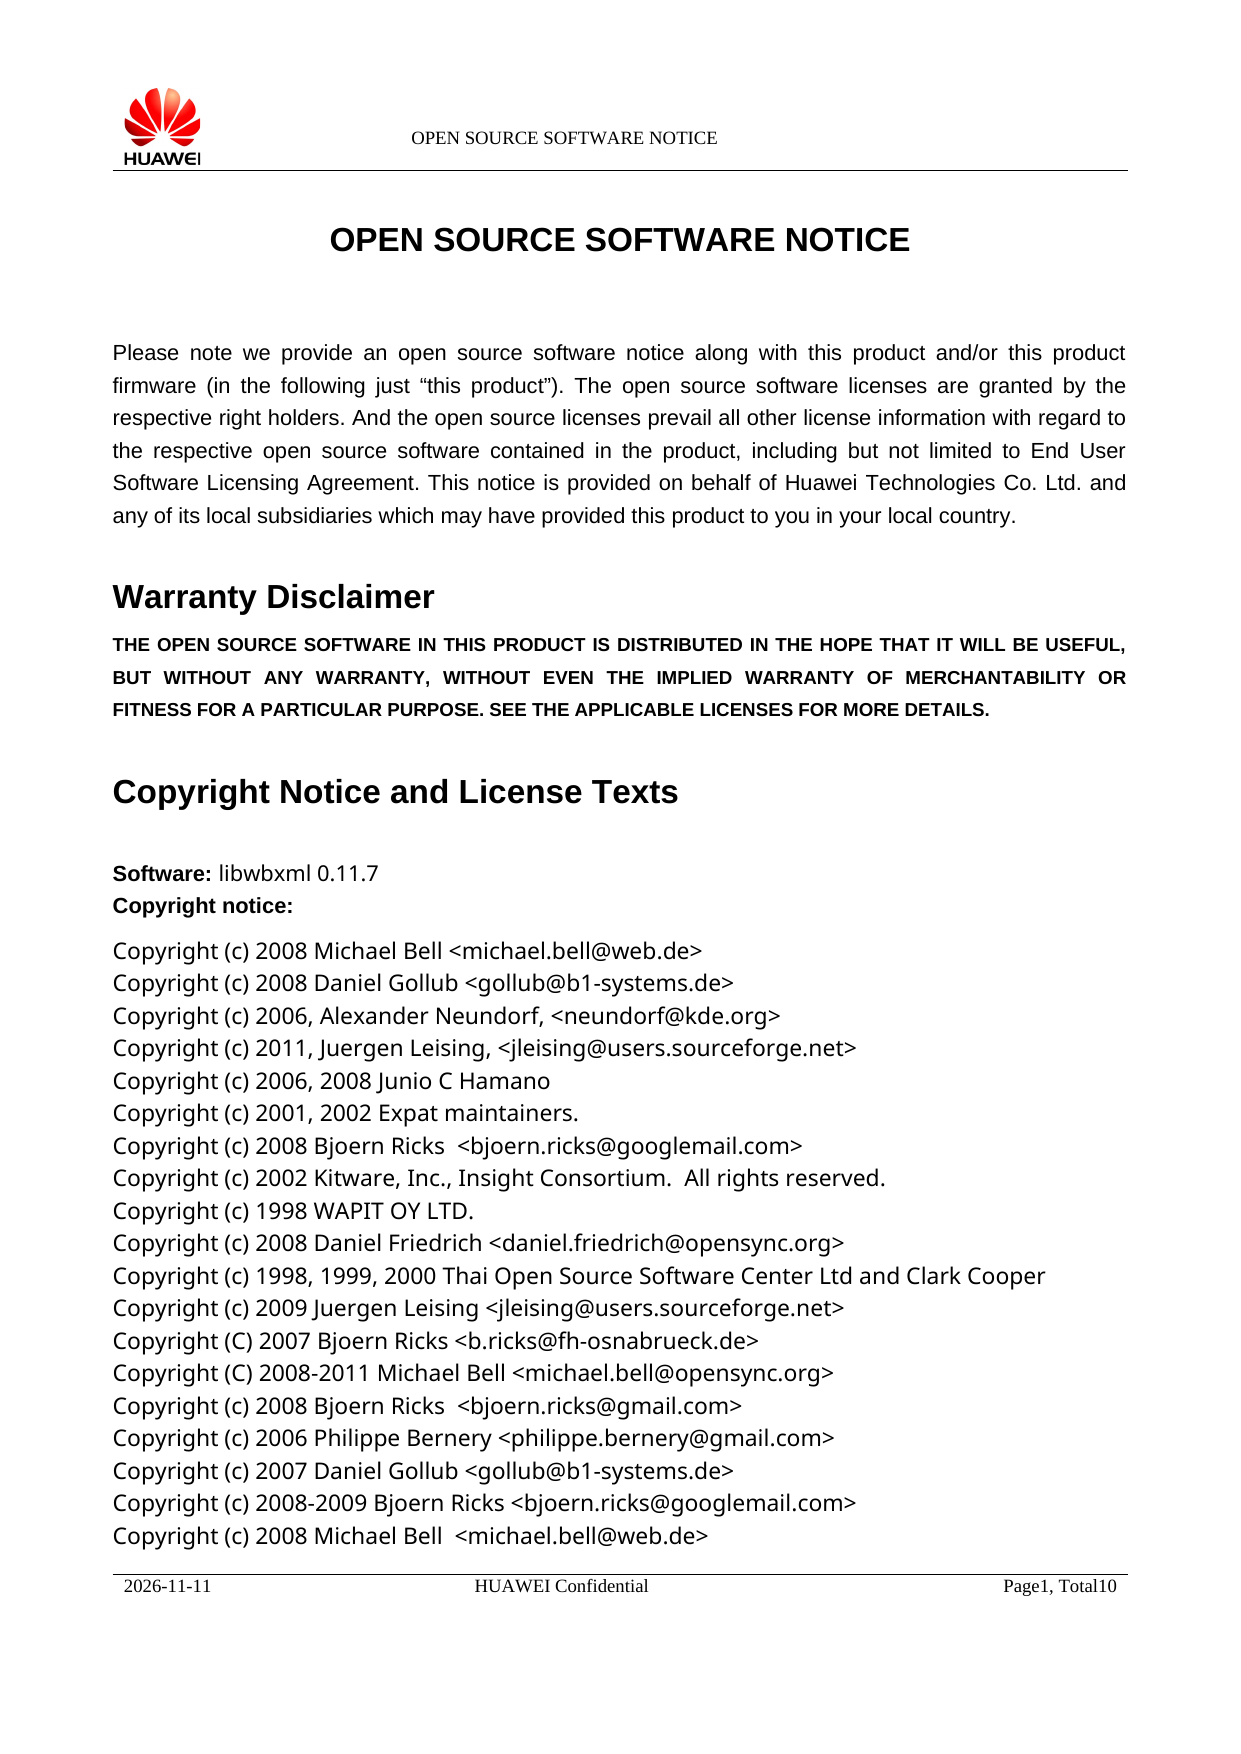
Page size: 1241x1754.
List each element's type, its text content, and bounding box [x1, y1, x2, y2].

title Software: libwbxml 0.11.7 [112, 856, 1128, 889]
text OPEN SOURCE SOFTWARE NOTICE [112, 206, 1128, 271]
text The open source software in this product is distributed in the hope that it will be useful, but WITHOUT ANY WARRANTY, without even the implied warranty of MERCHANTABILITY or FITNESS FOR A PARTICULAR PURPOSE. See the applicable licenses for more details. [112, 629, 1128, 726]
text Warranty Disclaimer [112, 564, 1128, 629]
text Please note we provide an open source software notice along with this product and/or this product firmware (in the following just “this product”). The open source software licenses are granted by the respective right holders. And the open source licenses prevail all other license information with regard to the respective open source software contained in the product, including but not limited to End User Software Licensing Agreement. This notice is provided on behalf of Huawei Technologies Co. Ltd. and any of its local subsidiaries which may have provided this product to you in your local country. [112, 336, 1128, 531]
text Copyright Notice and License Texts [112, 759, 1128, 824]
picture [124, 88, 201, 165]
text Copyright notice: [112, 889, 1128, 921]
